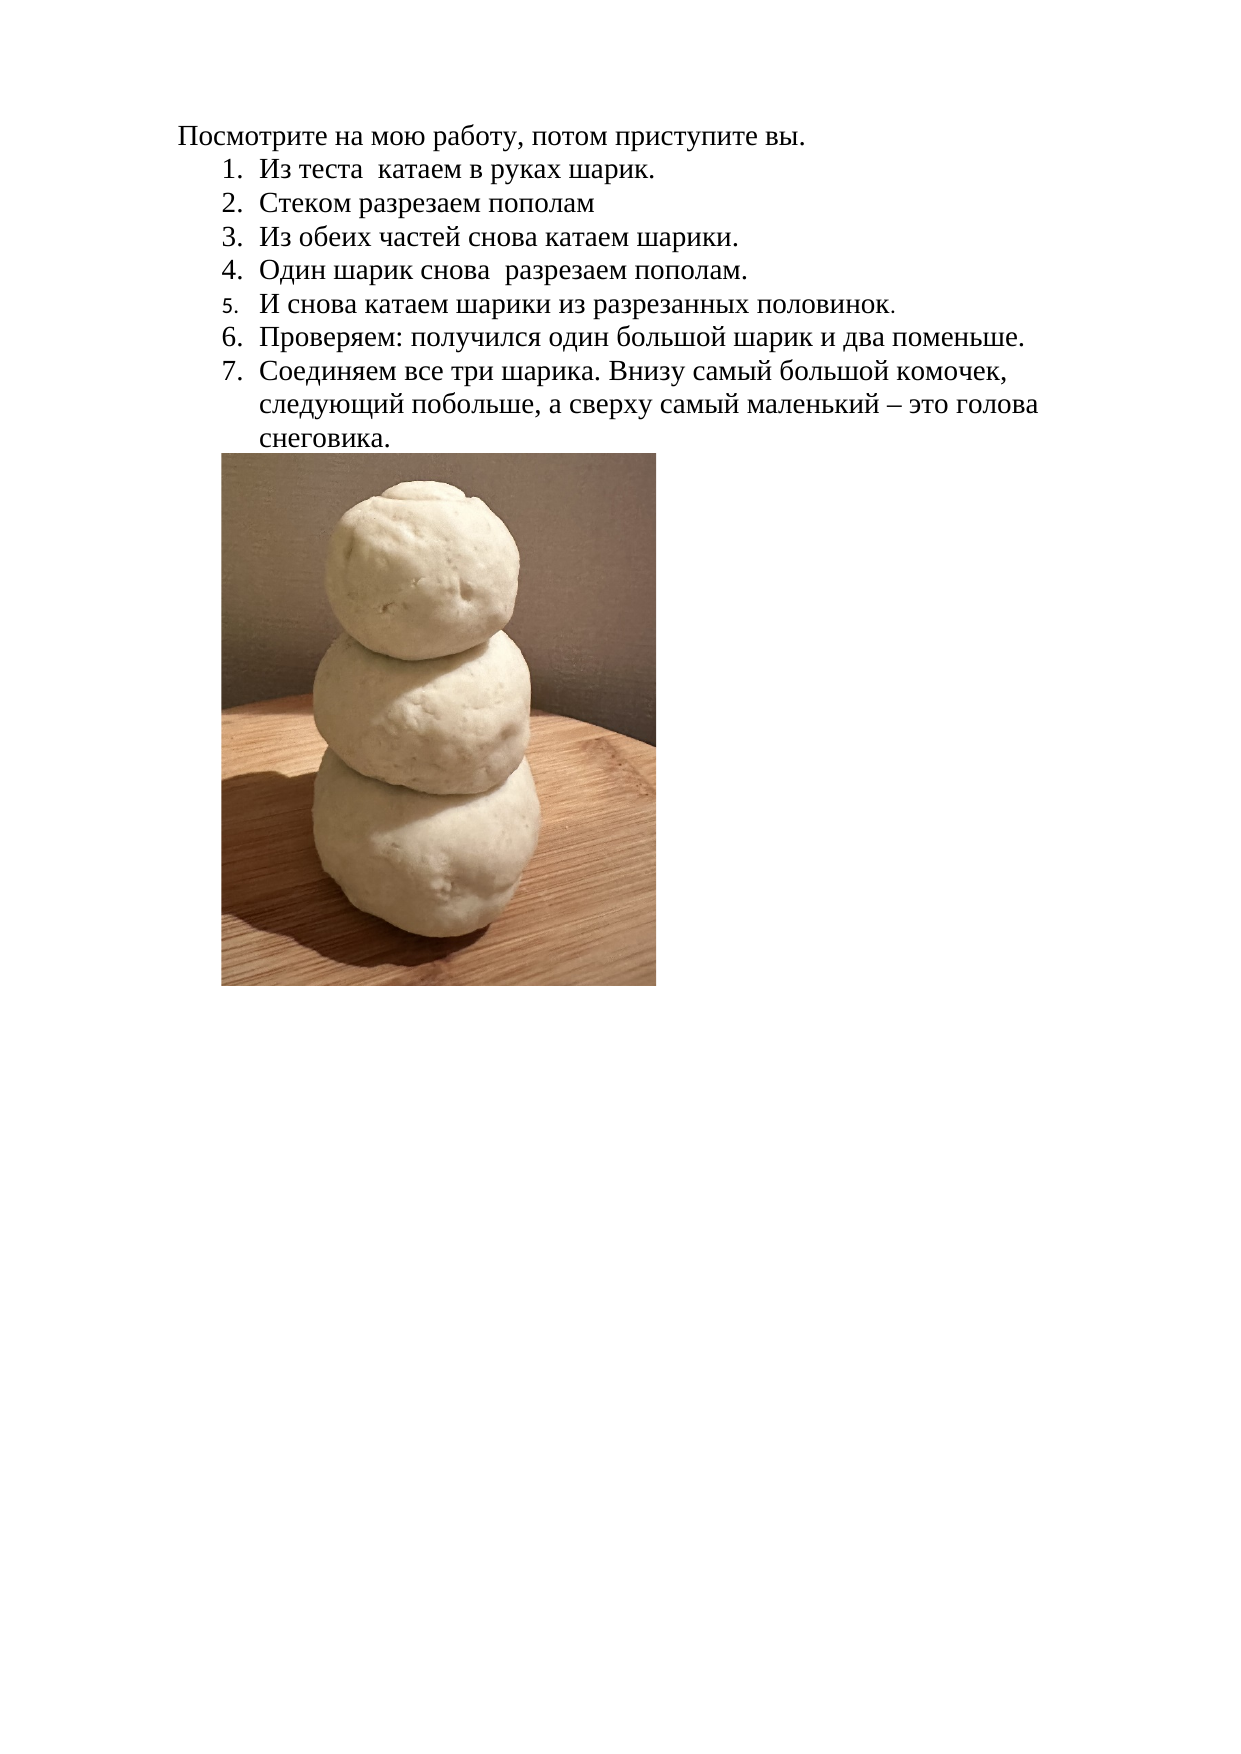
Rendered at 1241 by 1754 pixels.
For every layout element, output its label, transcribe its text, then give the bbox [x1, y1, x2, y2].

list Из теста катаем в руках шарик. [221, 152, 1152, 185]
list Проверяем: получился один большой шарик и два поменьше. [221, 319, 1152, 353]
list Стеком разрезаем пополам [221, 185, 1152, 219]
list Соединяем все три шарика. Внизу самый большой комочек, следующий побольше, а сверху самый маленький – это голова снеговика. [221, 353, 1152, 453]
list Из обеих частей снова катаем шарики. [221, 219, 1152, 252]
list И снова катаем шарики из разрезанных половинок. [221, 286, 1152, 319]
text Посмотрите на мою работу, потом приступите вы. [177, 118, 1152, 152]
list Один шарик снова разрезаем пополам. [221, 252, 1152, 286]
picture [221, 453, 657, 986]
